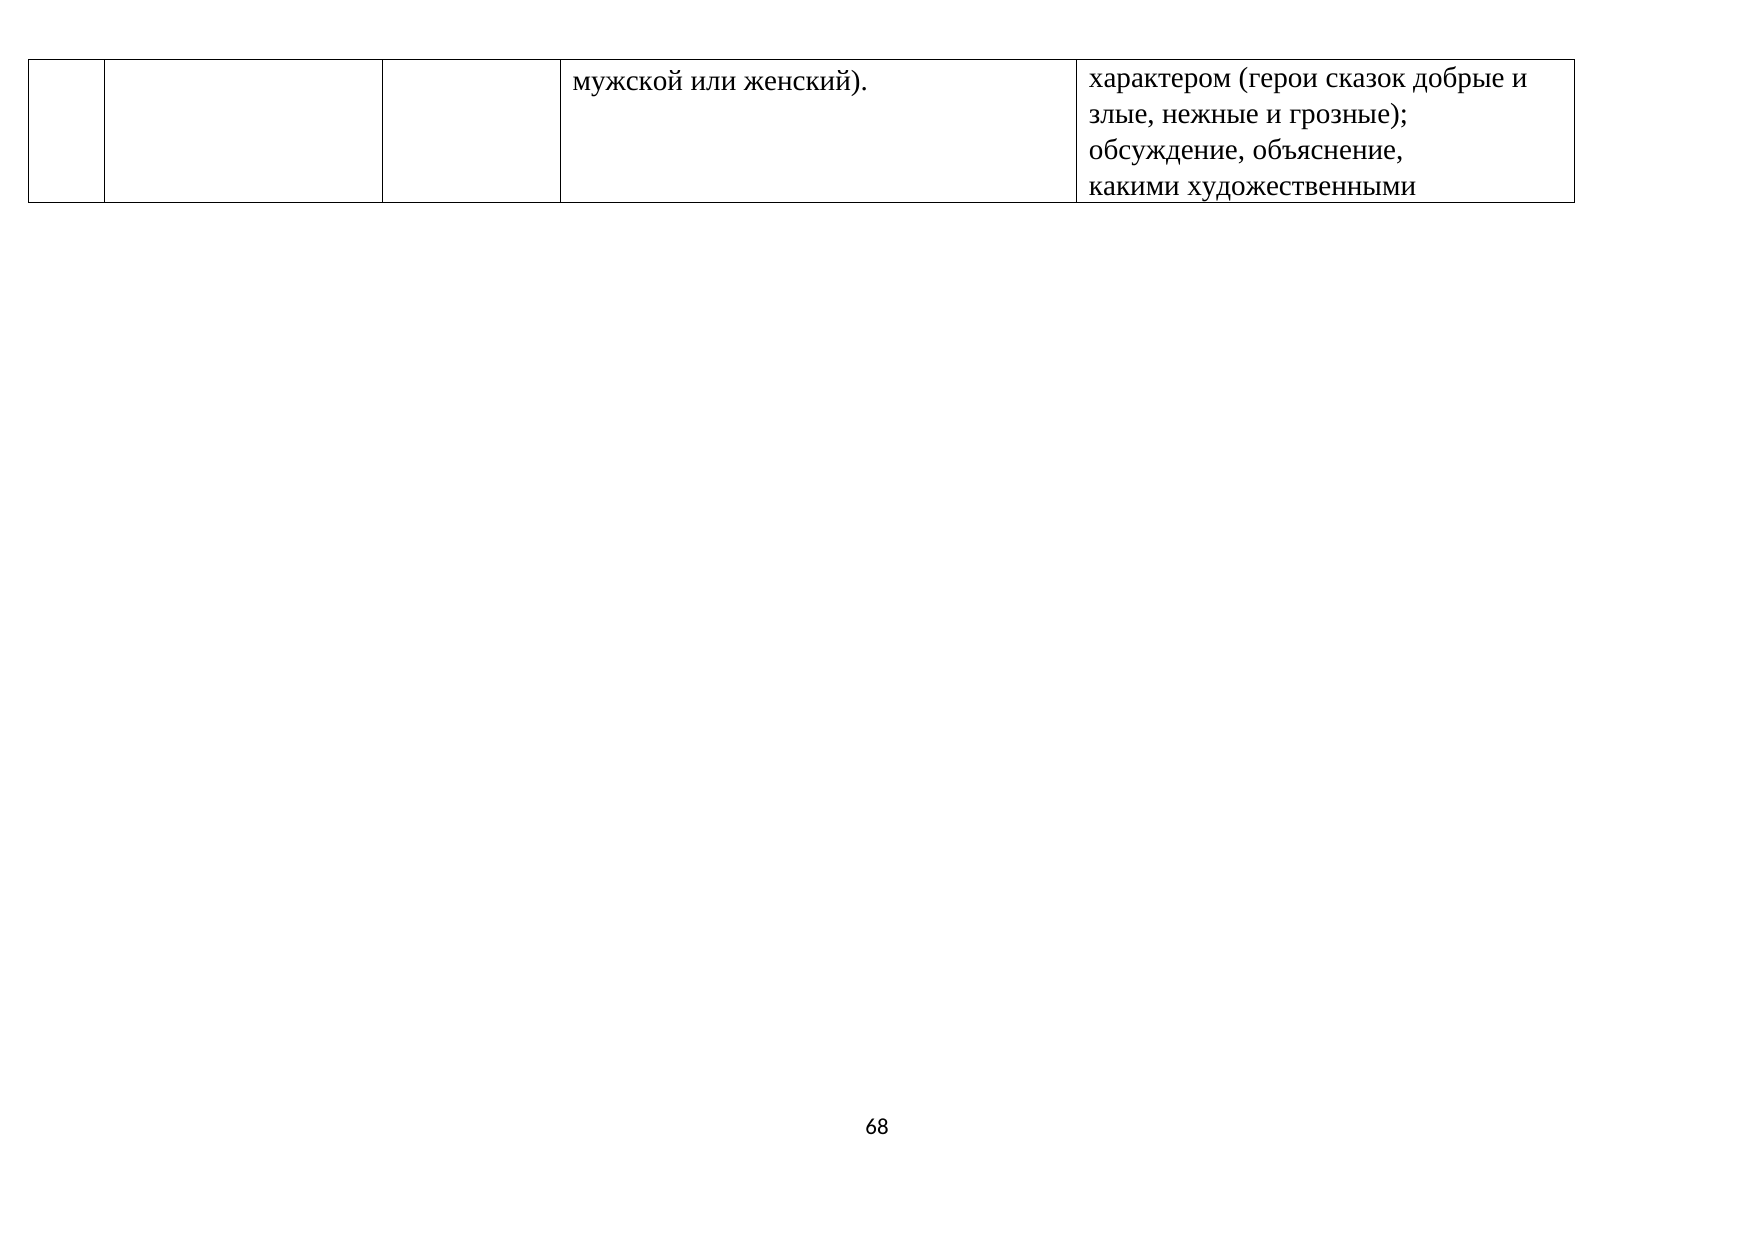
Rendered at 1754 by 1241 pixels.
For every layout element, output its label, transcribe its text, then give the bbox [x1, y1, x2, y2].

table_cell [561, 60, 1076, 202]
table_cell 7 [383, 60, 560, 202]
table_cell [1077, 60, 1574, 202]
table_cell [105, 60, 382, 202]
table_cell 4 [29, 60, 104, 202]
